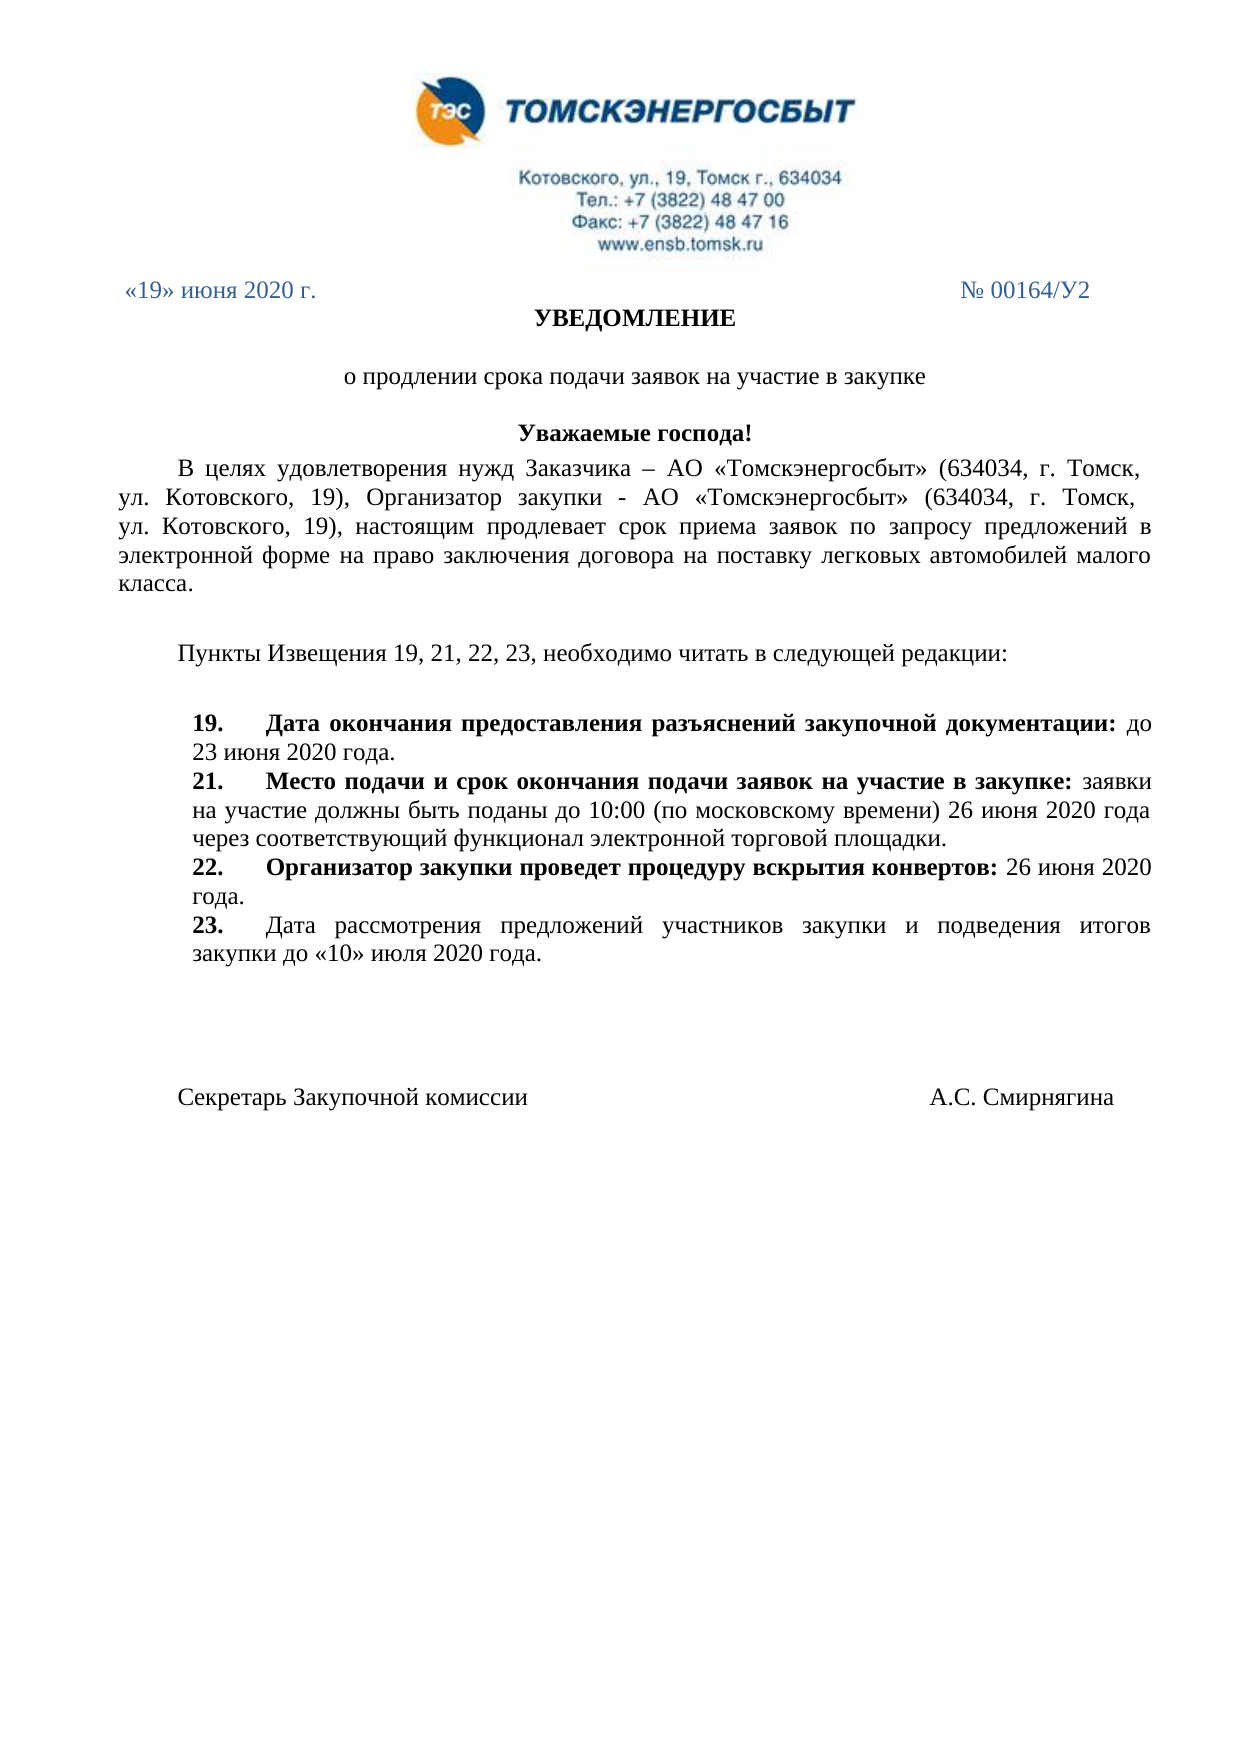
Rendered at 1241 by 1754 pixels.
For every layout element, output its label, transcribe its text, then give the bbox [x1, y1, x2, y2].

text 23. Дата рассмотрения предложений участников закупки и подведения итогов закупки до «10» июля 2020 года. [192, 910, 1152, 967]
text Уважаемые господа! [118, 418, 1152, 447]
text 22. Организатор закупки проведет процедуру вскрытия конвертов: 26 июня 2020 года. [192, 852, 1152, 910]
text «19» июня 2020 г. № 00164/У2 [118, 275, 1093, 303]
picture [410, 73, 860, 275]
text о продлении срока подачи заявок на участие в закупке [118, 361, 1152, 390]
text 21. Место подачи и срок окончания подачи заявок на участие в закупке: заявки на участие должны быть поданы до 10:00 (по московскому времени) 26 июня 2020 года через соответствующий функционал электронной торговой площадки. [192, 766, 1152, 852]
text УВЕДОМЛЕНИЕ [118, 303, 1152, 332]
text Пункты Извещения 19, 21, 22, 23, необходимо читать в следующей редакции: [118, 638, 1152, 667]
text Секретарь Закупочной комиссии А.С. Смирнягина [118, 1082, 1152, 1111]
text В целях удовлетворения нужд Заказчика – АО «Томскэнергосбыт» (634034, г. Томск, ул. Котовского, 19), Организатор закупки - АО «Томскэнергосбыт» (634034, г. Томск, ул. Котовского, 19), настоящим продлевает срок приема заявок по запросу предложений в электронной форме на право заключения договора на поставку легковых автомобилей малого класса. [118, 453, 1152, 597]
text 19. Дата окончания предоставления разъяснений закупочной документации: до 23 июня 2020 года. [192, 708, 1152, 766]
